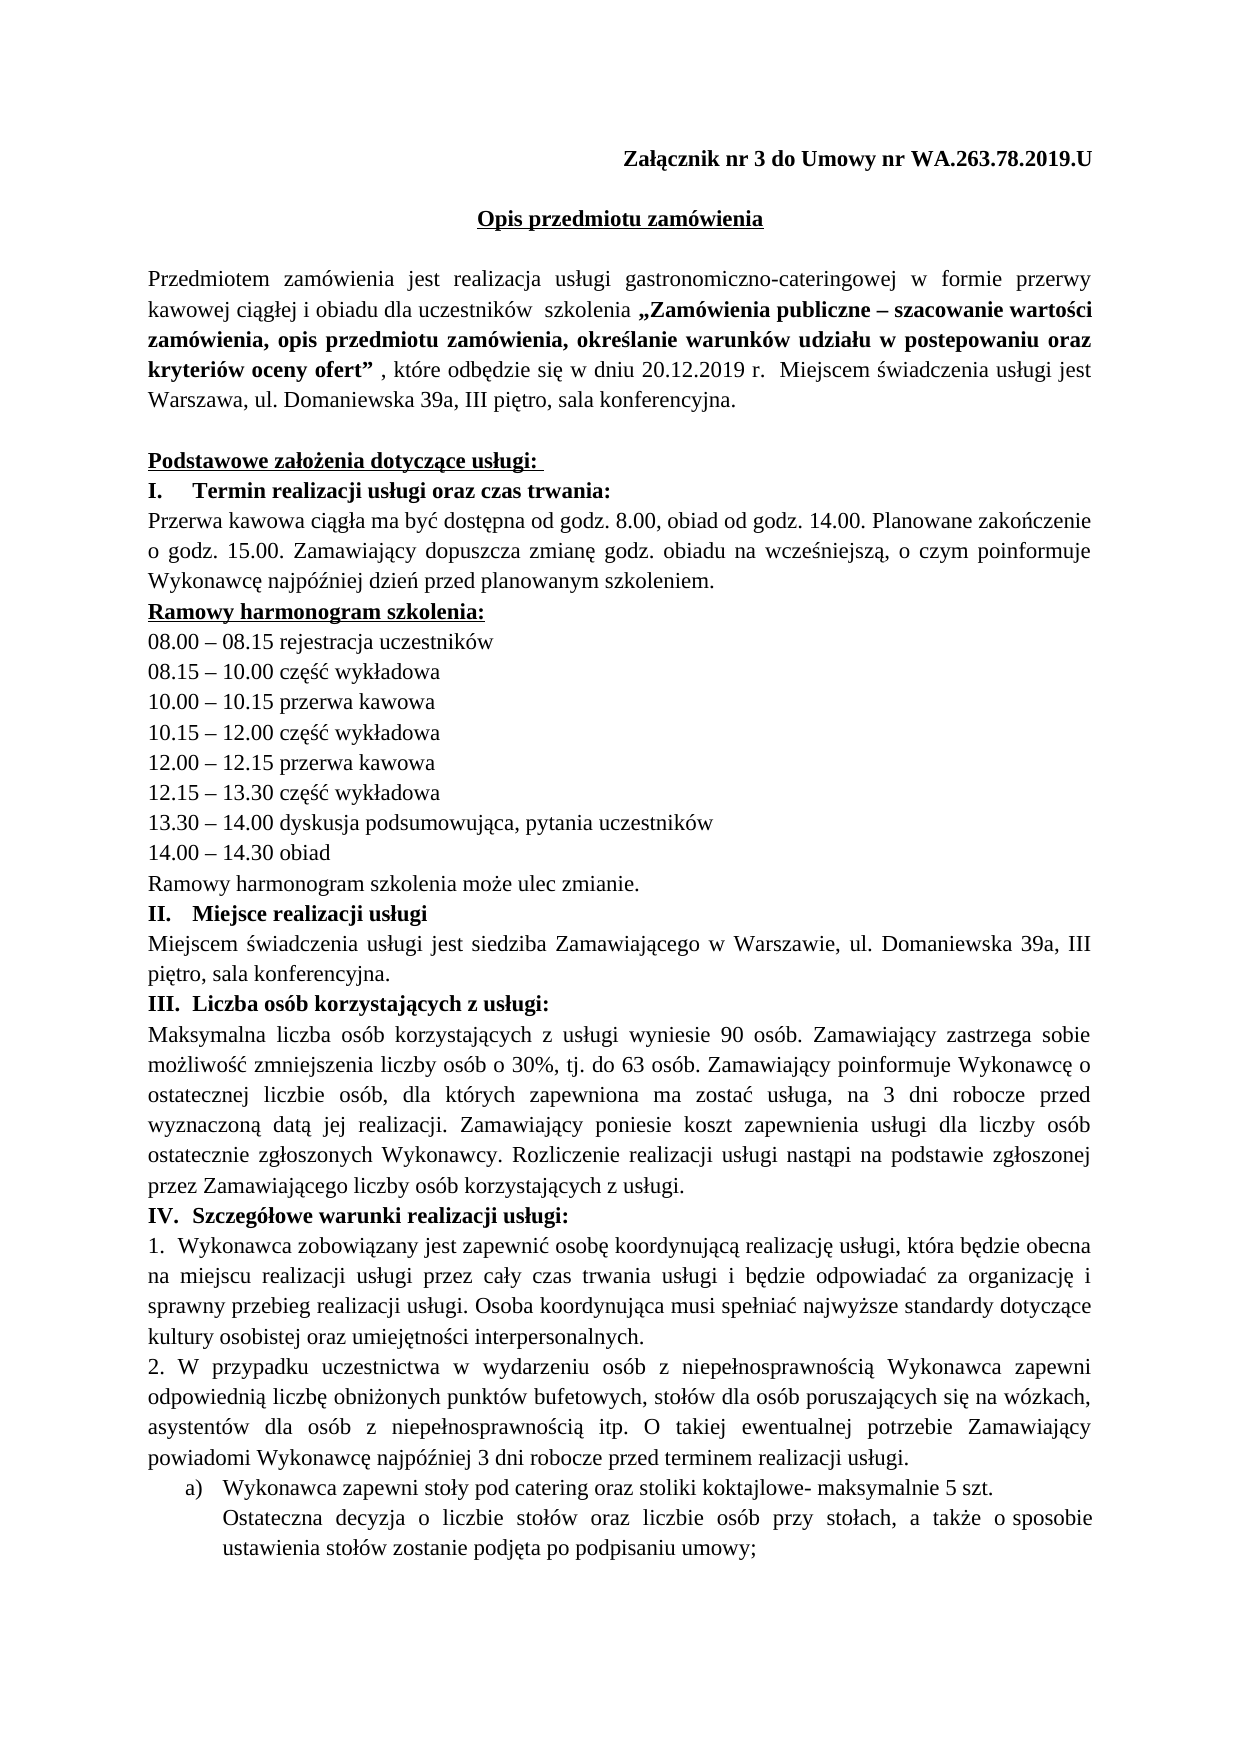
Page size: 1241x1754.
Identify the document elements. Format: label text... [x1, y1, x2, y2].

text 10.00 – 10.15 przerwa kawowa [148, 688, 1093, 715]
text Miejscem świadczenia usługi jest siedziba Zamawiającego w Warszawie, ul. Domaniewska 39a, III piętro, sala konferencyjna. [148, 930, 1093, 987]
list Miejsce realizacji usługi [148, 900, 1093, 926]
list Termin realizacji usługi oraz czas trwania: [148, 477, 1093, 503]
list Szczegółowe warunki realizacji usługi: [148, 1202, 1093, 1228]
text Załącznik nr 3 do Umowy nr WA.263.78.2019.U [148, 145, 1093, 171]
text Ramowy harmonogram szkolenia: [148, 598, 1093, 624]
text Przerwa kawowa ciągła ma być dostępna od godz. 8.00, obiad od godz. 14.00. Planowane zakończenie o godz. 15.00. Zamawiający dopuszcza zmianę godz. obiadu na wcześniejszą, o czym poinformuje Wykonawcę najpóźniej dzień przed planowanym szkoleniem. [148, 507, 1093, 594]
text 08.15 – 10.00 część wykładowa [148, 658, 1093, 684]
text Opis przedmiotu zamówienia [148, 205, 1093, 231]
text Przedmiotem zamówienia jest realizacja usługi gastronomiczno-cateringowej w formie przerwy kawowej ciągłej i obiadu dla uczestników szkolenia „Zamówienia publiczne – szacowanie wartości zamówienia, opis przedmiotu zamówienia, określanie warunków udziału w postepowaniu oraz kryteriów oceny ofert” , które odbędzie się w dniu 20.12.2019 r. Miejscem świadczenia usługi jest Warszawa, ul. Domaniewska 39a, III piętro, sala konferencyjna. [148, 266, 1093, 413]
text 13.30 – 14.00 dyskusja podsumowująca, pytania uczestników [148, 809, 1093, 836]
text Podstawowe założenia dotyczące usługi: [148, 447, 1093, 473]
text Maksymalna liczba osób korzystających z usługi wyniesie 90 osób. Zamawiający zastrzega sobie możliwość zmniejszenia liczby osób o 30%, tj. do 63 osób. Zamawiający poinformuje Wykonawcę o ostatecznej liczbie osób, dla których zapewniona ma zostać usługa, na 3 dni robocze przed wyznaczoną datą jej realizacji. Zamawiający poniesie koszt zapewnienia usługi dla liczby osób ostatecznie zgłoszonych Wykonawcy. Rozliczenie realizacji usługi nastąpi na podstawie zgłoszonej przez Zamawiającego liczby osób korzystających z usługi. [148, 1021, 1093, 1198]
list Wykonawca zobowiązany jest zapewnić osobę koordynującą realizację usługi, która będzie obecna na miejscu realizacji usługi przez cały czas trwania usługi i będzie odpowiadać za organizację i sprawny przebieg realizacji usługi. Osoba koordynująca musi spełniać najwyższe standardy dotyczące kultury osobistej oraz umiejętności interpersonalnych. [148, 1232, 1093, 1349]
text 10.15 – 12.00 część wykładowa [148, 719, 1093, 745]
text Ramowy harmonogram szkolenia może ulec zmianie. [148, 870, 1093, 896]
text Ostateczna decyzja o liczbie stołów oraz liczbie osób przy stołach, a także o sposobie ustawienia stołów zostanie podjęta po podpisaniu umowy; [222, 1504, 1093, 1561]
text 08.00 – 08.15 rejestracja uczestników [148, 628, 1093, 654]
text 12.00 – 12.15 przerwa kawowa [148, 749, 1093, 775]
text 14.00 – 14.30 obiad [148, 839, 1093, 866]
list Liczba osób korzystających z usługi: [148, 991, 1093, 1017]
text 12.15 – 13.30 część wykładowa [148, 779, 1093, 805]
list W przypadku uczestnictwa w wydarzeniu osób z niepełnosprawnością Wykonawca zapewni odpowiednią liczbę obniżonych punktów bufetowych, stołów dla osób poruszających się na wózkach, asystentów dla osób z niepełnosprawnością itp. O takiej ewentualnej potrzebie Zamawiający powiadomi Wykonawcę najpóźniej 3 dni robocze przed terminem realizacji usługi. [148, 1353, 1093, 1470]
list Wykonawca zapewni stoły pod catering oraz stoliki koktajlowe- maksymalnie 5 szt. [185, 1474, 1093, 1500]
